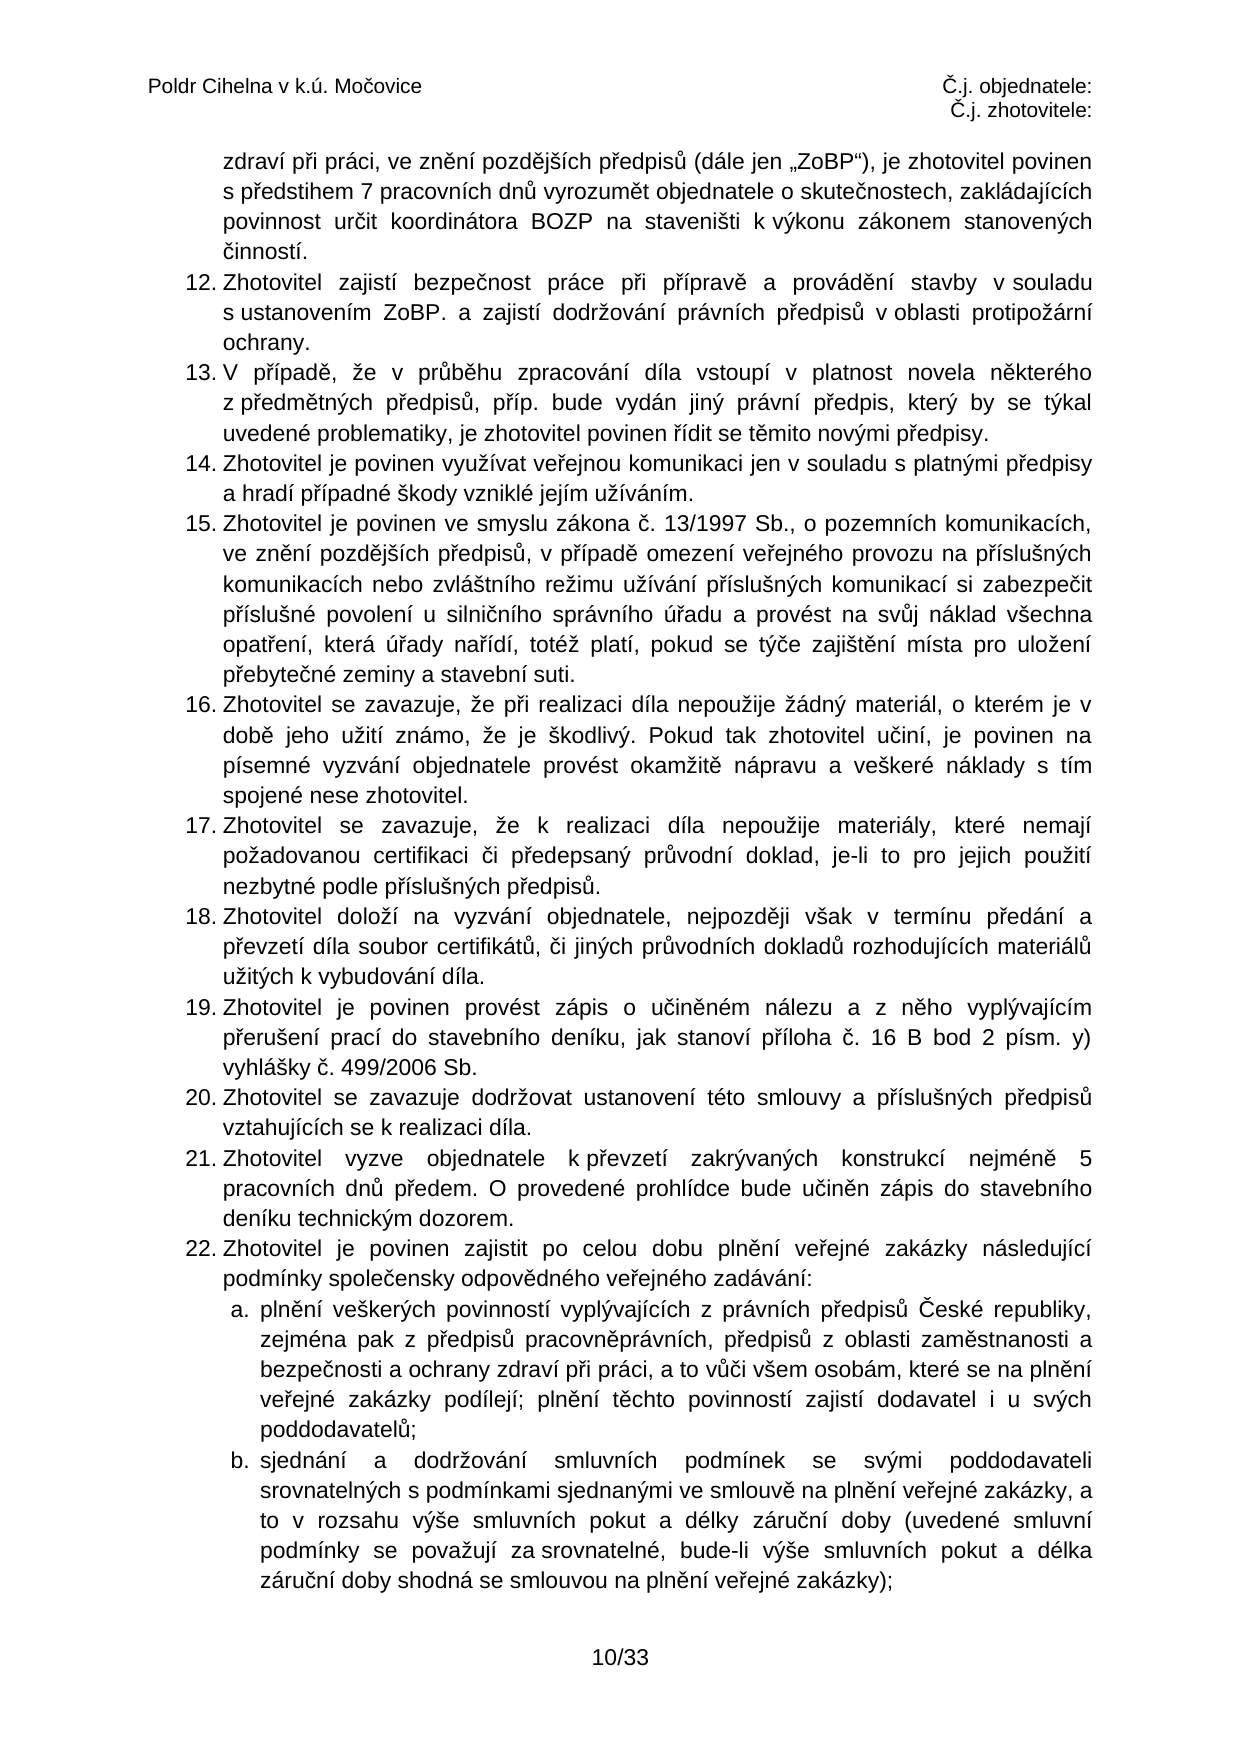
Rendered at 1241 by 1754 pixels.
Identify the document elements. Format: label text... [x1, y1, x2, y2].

list Zhotovitel se zavazuje, že při realizaci díla nepoužije žádný materiál, o kterém je v době jeho užití známo, že je škodlivý. Pokud tak zhotovitel učiní, je povinen na písemné vyzvání objednatele provést okamžitě nápravu a veškeré náklady s tím spojené nese zhotovitel. [185, 691, 1093, 808]
list Zhotovitel se zavazuje dodržovat ustanovení této smlouvy a příslušných předpisů vztahujících se k realizaci díla. [185, 1084, 1093, 1141]
list Zhotovitel je povinen využívat veřejnou komunikaci jen v souladu s platnými předpisy a hradí případné škody vzniklé jejím užíváním. [185, 450, 1093, 506]
list Zhotovitel vyzve objednatele k převzetí zakrývaných konstrukcí nejméně 5 pracovních dnů předem. O provedené prohlídce bude učiněn zápis do stavebního deníku technickým dozorem. [185, 1144, 1093, 1231]
list plnění veškerých povinností vyplývajících z právních předpisů České republiky, zejména pak z předpisů pracovněprávních, předpisů z oblasti zaměstnanosti a bezpečnosti a ochrany zdraví při práci, a to vůči všem osobám, které se na plnění veřejné zakázky podílejí; plnění těchto povinností zajistí dodavatel i u svých poddodavatelů; [230, 1296, 1093, 1443]
list Zhotovitel je povinen provést zápis o učiněném nálezu a z něho vyplývajícím přerušení prací do stavebního deníku, jak stanoví příloha č. 16 B bod 2 písm. y) vyhlášky č. 499/2006 Sb. [185, 993, 1093, 1080]
list Zhotovitel zajistí bezpečnost práce při přípravě a provádění stavby v souladu s ustanovením ZoBP. a zajistí dodržování právních předpisů v oblasti protipožární ochrany. [185, 268, 1093, 355]
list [185, 148, 1093, 264]
list Zhotovitel je povinen zajistit po celou dobu plnění veřejné zakázky následující podmínky společensky odpovědného veřejného zadávání: [185, 1235, 1093, 1292]
list Zhotovitel je povinen ve smyslu zákona č. 13/1997 Sb., o pozemních komunikacích, ve znění pozdějších předpisů, v případě omezení veřejného provozu na příslušných komunikacích nebo zvláštního režimu užívání příslušných komunikací si zabezpečit příslušné povolení u silničního správního úřadu a provést na svůj náklad všechna opatření, která úřady nařídí, totéž platí, pokud se týče zajištění místa pro uložení přebytečné zeminy a stavební suti. [185, 510, 1093, 687]
list V případě, že v průběhu zpracování díla vstoupí v platnost novela některého z předmětných předpisů, příp. bude vydán jiný právní předpis, který by se týkal uvedené problematiky, je zhotovitel povinen řídit se těmito novými předpisy. [185, 359, 1093, 446]
list Zhotovitel doloží na vyzvání objednatele, nejpozději však v termínu předání a převzetí díla soubor certifikátů, či jiných průvodních dokladů rozhodujících materiálů užitých k vybudování díla. [185, 903, 1093, 989]
list Zhotovitel se zavazuje, že k realizaci díla nepoužije materiály, které nemají požadovanou certifikaci či předepsaný průvodní doklad, je-li to pro jejich použití nezbytné podle příslušných předpisů. [185, 812, 1093, 899]
list sjednání a dodržování smluvních podmínek se svými poddodavateli srovnatelných s podmínkami sjednanými ve smlouvě na plnění veřejné zakázky, a to v rozsahu výše smluvních pokut a délky záruční doby (uvedené smluvní podmínky se považují za srovnatelné, bude-li výše smluvních pokut a délka záruční doby shodná se smlouvou na plnění veřejné zakázky); [230, 1447, 1093, 1594]
